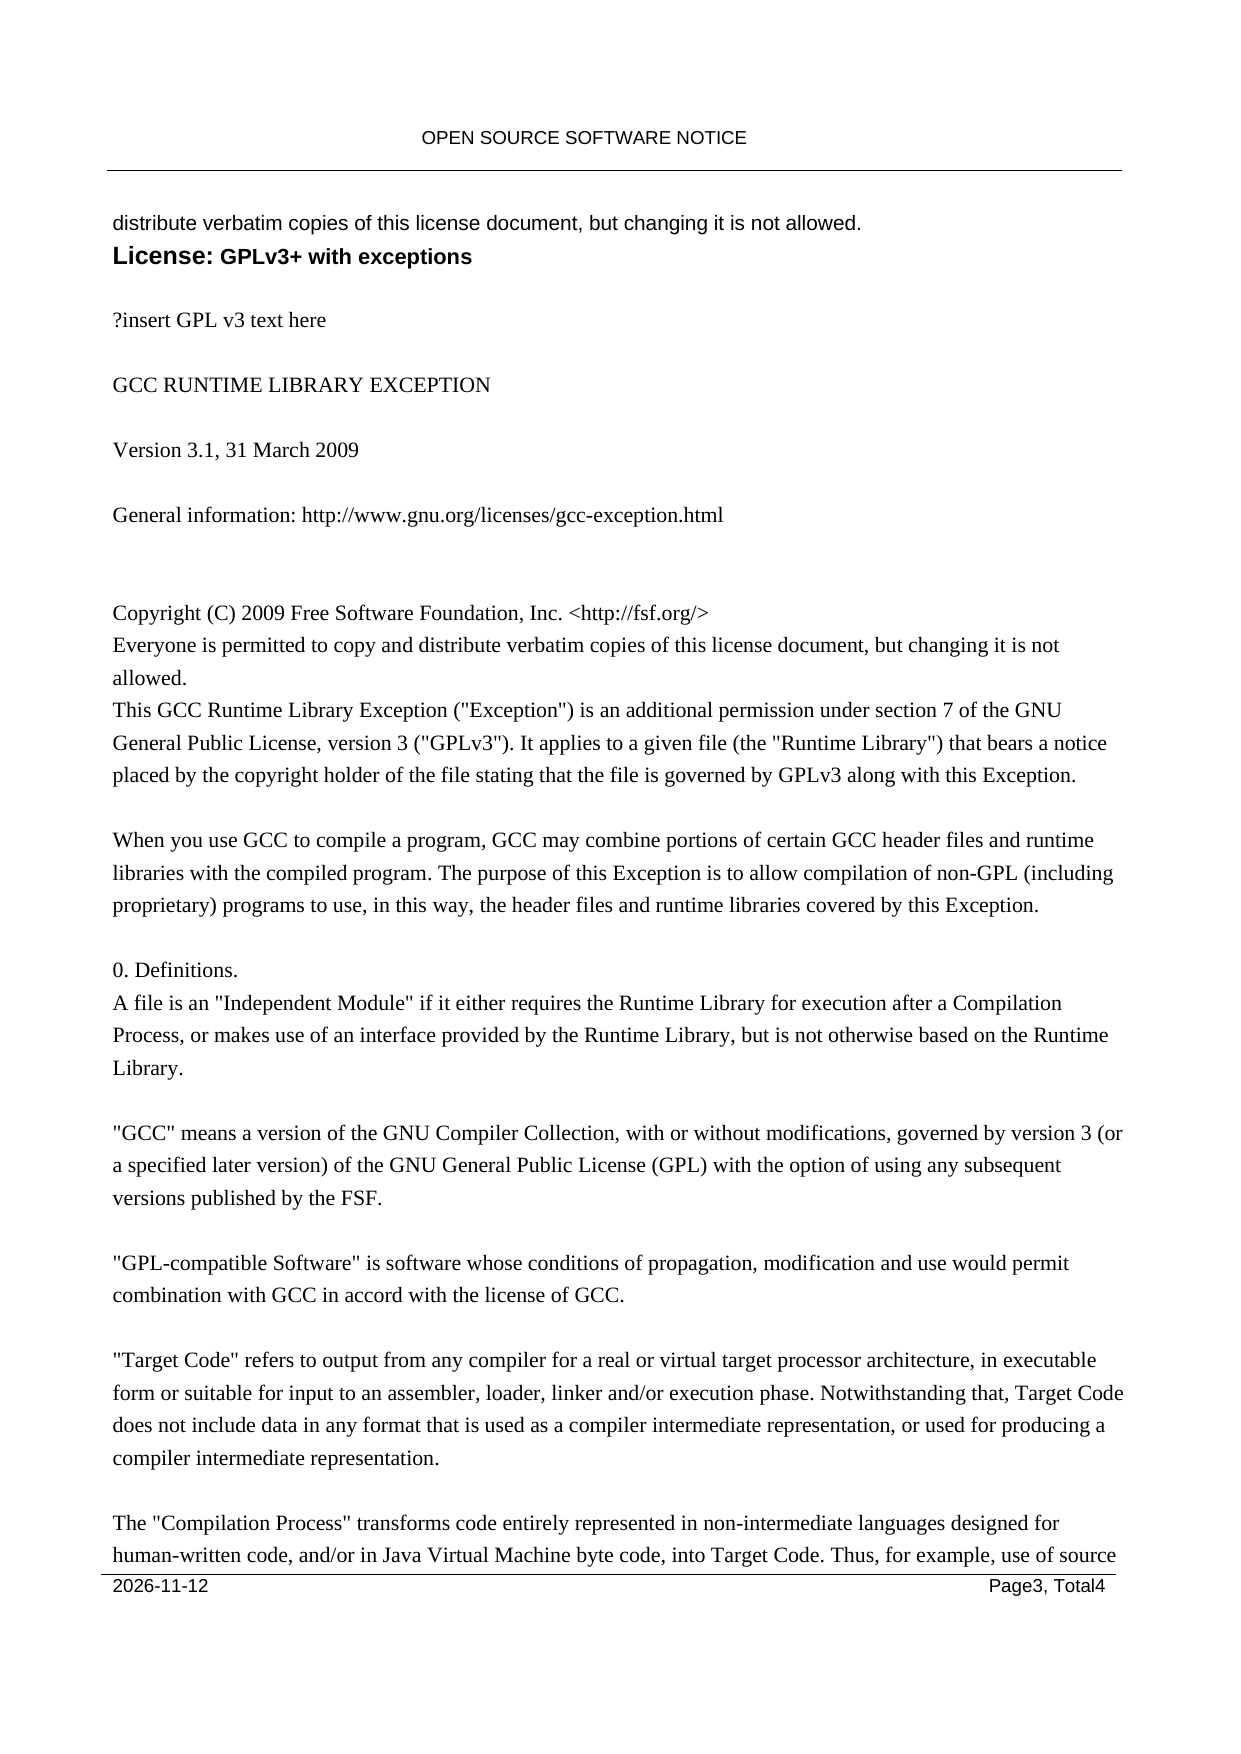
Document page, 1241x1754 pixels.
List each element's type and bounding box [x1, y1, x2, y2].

text [112, 239, 1128, 1571]
text [112, 206, 1128, 239]
